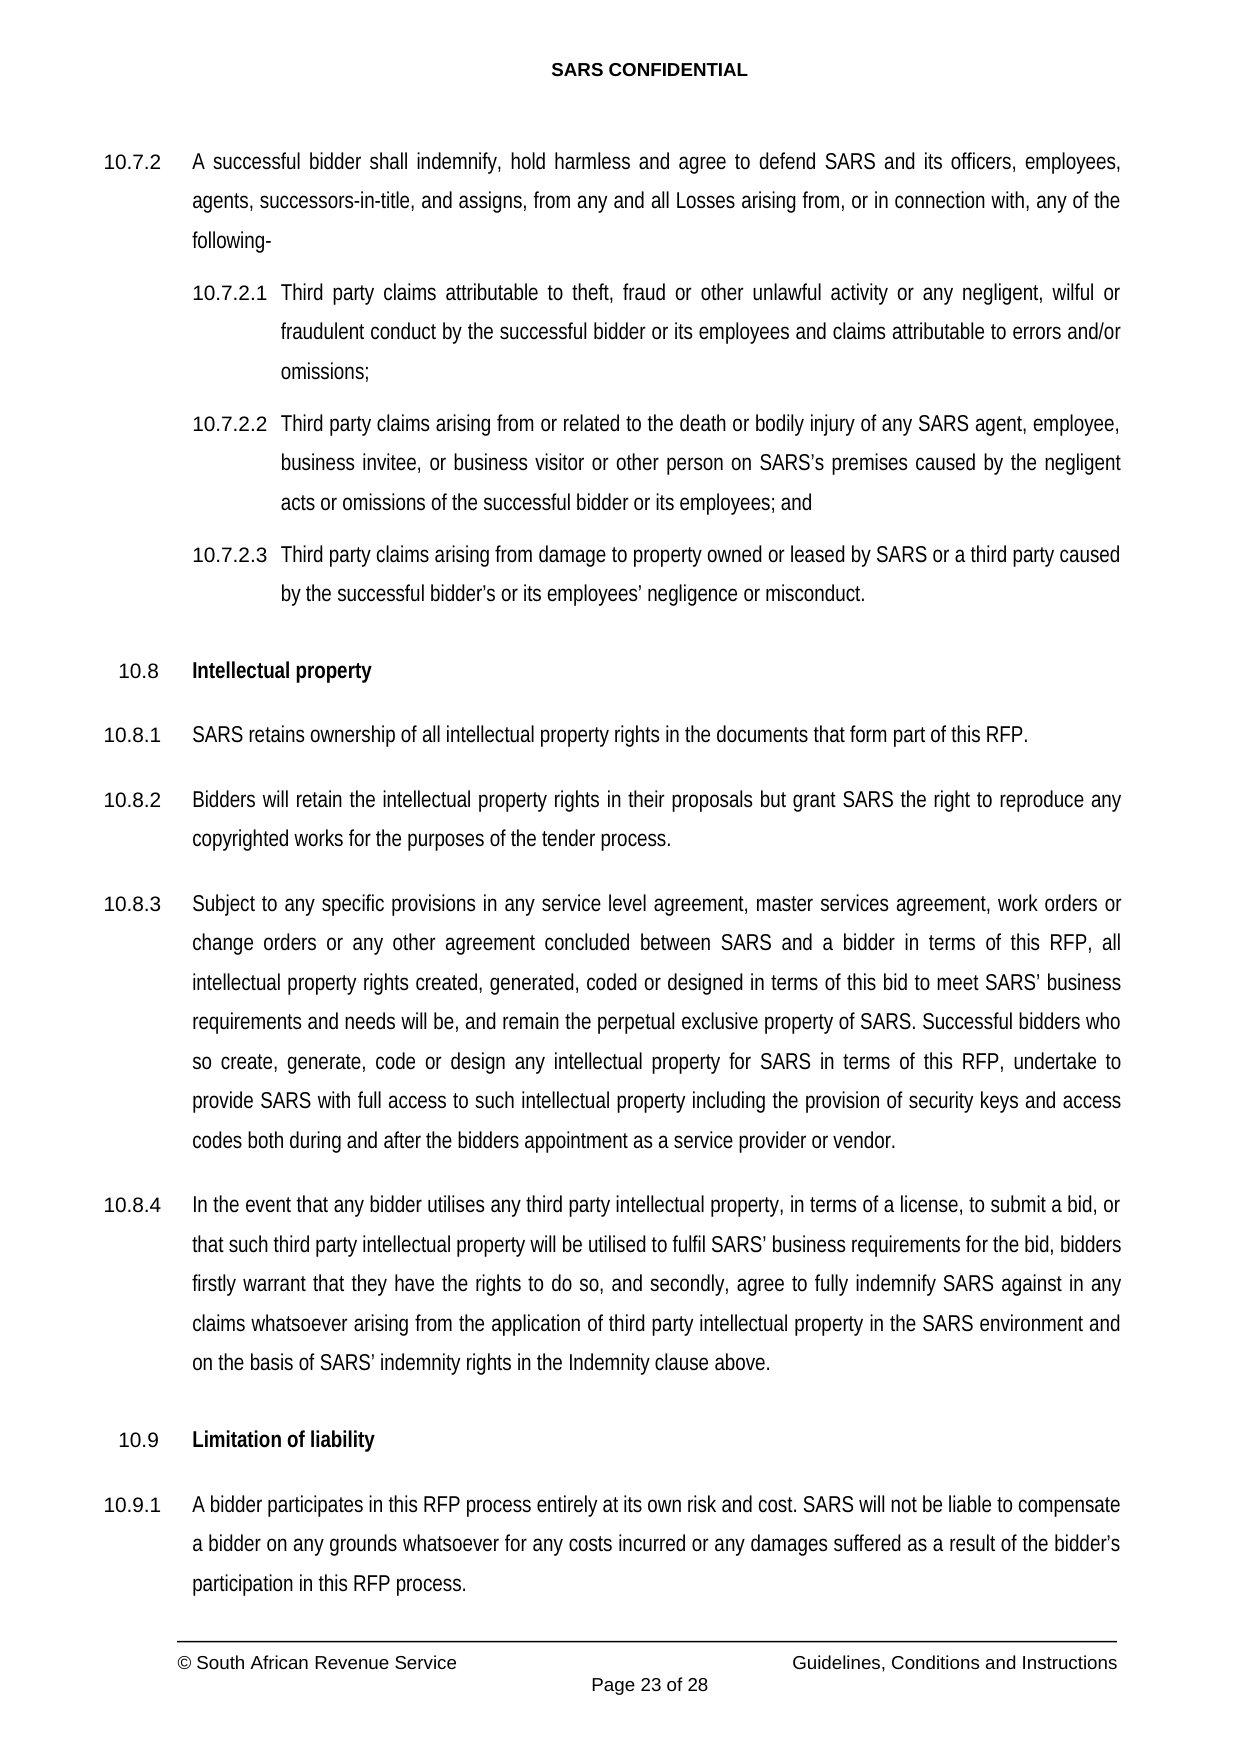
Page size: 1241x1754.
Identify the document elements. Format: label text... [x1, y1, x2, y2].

text In the event that any bidder utilises any third party intellectual property, in terms of a license, to submit a bid, or that such third party intellectual property will be utilised to fulfil SARS’ business requirements for the bid, bidders firstly warrant that they have the rights to do so, and secondly, agree to fully indemnify SARS against in any claims whatsoever arising from the application of third party intellectual property in the SARS environment and on the basis of SARS’ indemnity rights in the Indemnity clause above. [103, 1191, 1122, 1376]
text SARS retains ownership of all intellectual property rights in the documents that form part of this RFP. [103, 721, 1122, 748]
text Subject to any specific provisions in any service level agreement, master services agreement, work orders or change orders or any other agreement concluded between SARS and a bidder in terms of this RFP, all intellectual property rights created, generated, coded or designed in terms of this bid to meet SARS’ business requirements and needs will be, and remain the perpetual exclusive property of SARS. Successful bidders who so create, generate, code or design any intellectual property for SARS in terms of this RFP, undertake to provide SARS with full access to such intellectual property including the provision of security keys and access codes both during and after the bidders appointment as a service provider or vendor. [103, 890, 1122, 1153]
text A successful bidder shall indemnify, hold harmless and agree to defend SARS and its officers, employees, agents, successors-in-title, and assigns, from any and all Losses arising from, or in connection with, any of the following- [103, 148, 1122, 253]
text Third party claims arising from damage to property owned or leased by SARS or a third party caused by the successful bidder’s or its employees’ negligence or misconduct. [192, 541, 1122, 606]
text Limitation of liability [118, 1426, 1122, 1452]
text A bidder participates in this RFP process entirely at its own risk and cost. SARS will not be liable to compensate a bidder on any grounds whatsoever for any costs incurred or any damages suffered as a result of the bidder’s participation in this RFP process. [103, 1491, 1122, 1596]
text Third party claims arising from or related to the death or bodily injury of any SARS agent, employee, business invitee, or business visitor or other person on SARS’s premises caused by the negligent acts or omissions of the successful bidder or its employees; and [192, 409, 1122, 515]
text Third party claims attributable to theft, fraud or other unlawful activity or any negligent, wilful or fraudulent conduct by the successful bidder or its employees and claims attributable to errors and/or omissions; [192, 279, 1122, 384]
text Intellectual property [118, 657, 1122, 683]
text Bidders will retain the intellectual property rights in their proposals but grant SARS the right to reproduce any copyrighted works for the purposes of the tender process. [103, 786, 1122, 852]
